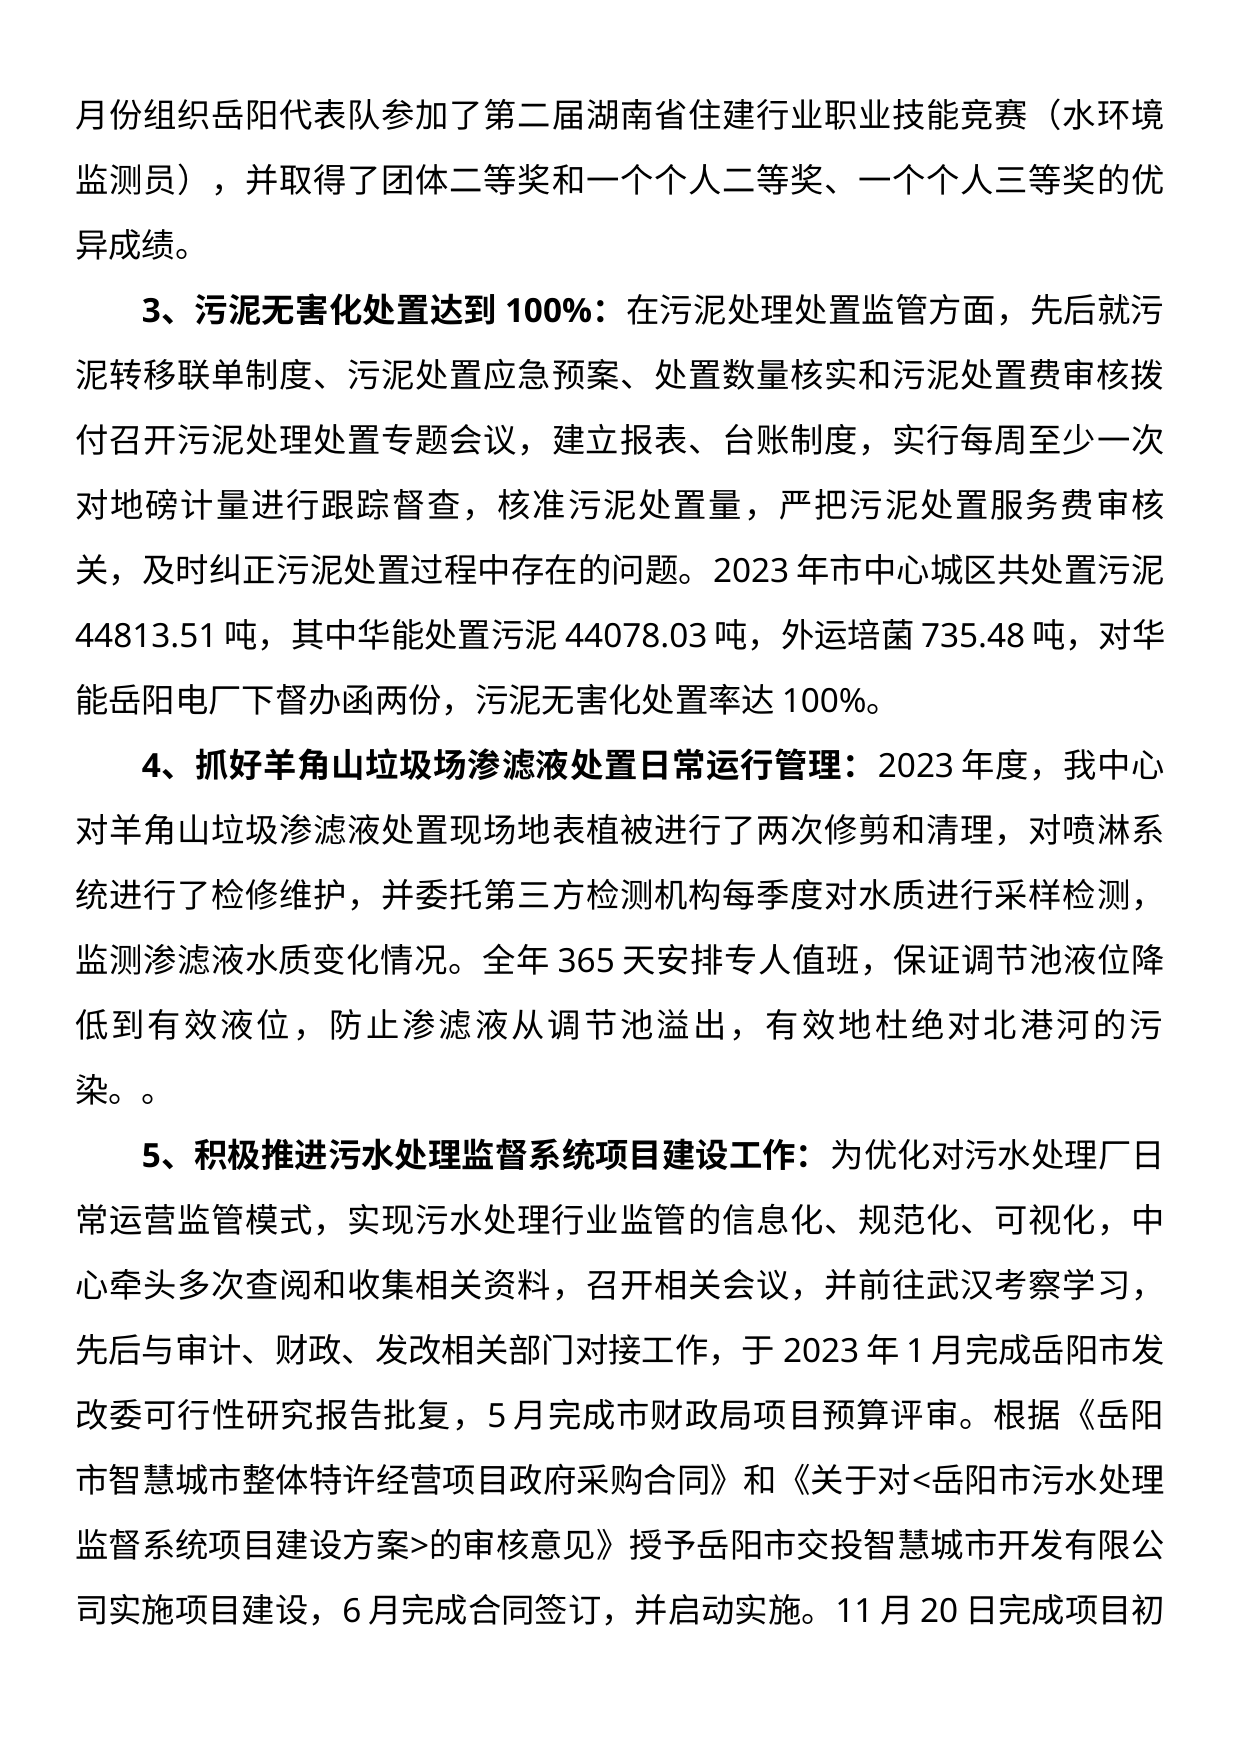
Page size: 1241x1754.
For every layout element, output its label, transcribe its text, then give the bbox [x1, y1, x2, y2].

text 4、抓好羊角山垃圾场渗滤液处置日常运行管理：2023年度，我中心对羊角山垃圾渗滤液处置现场地表植被进行了两次修剪和清理，对喷淋系统进行了检修维护，并委托第三方检测机构每季度对水质进行采样检测，监测渗滤液水质变化情况。全年365天安排专人值班，保证调节池液位降低到有效液位，防止渗滤液从调节池溢出，有效地杜绝对北港河的污染。。 [75, 731, 1165, 1121]
text 3、污泥无害化处置达到100%：在污泥处理处置监管方面，先后就污泥转移联单制度、污泥处置应急预案、处置数量核实和污泥处置费审核拨付召开污泥处理处置专题会议，建立报表、台账制度，实行每周至少一次对地磅计量进行跟踪督查，核准污泥处置量，严把污泥处置服务费审核关，及时纠正污泥处置过程中存在的问题。2023年市中心城区共处置污泥44813.51吨，其中华能处置污泥 44078.03吨，外运培菌735.48吨，对华能岳阳电厂下督办函两份，污泥无害化处置率达100%。 [75, 276, 1165, 731]
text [75, 1121, 1165, 1641]
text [75, 81, 1165, 276]
